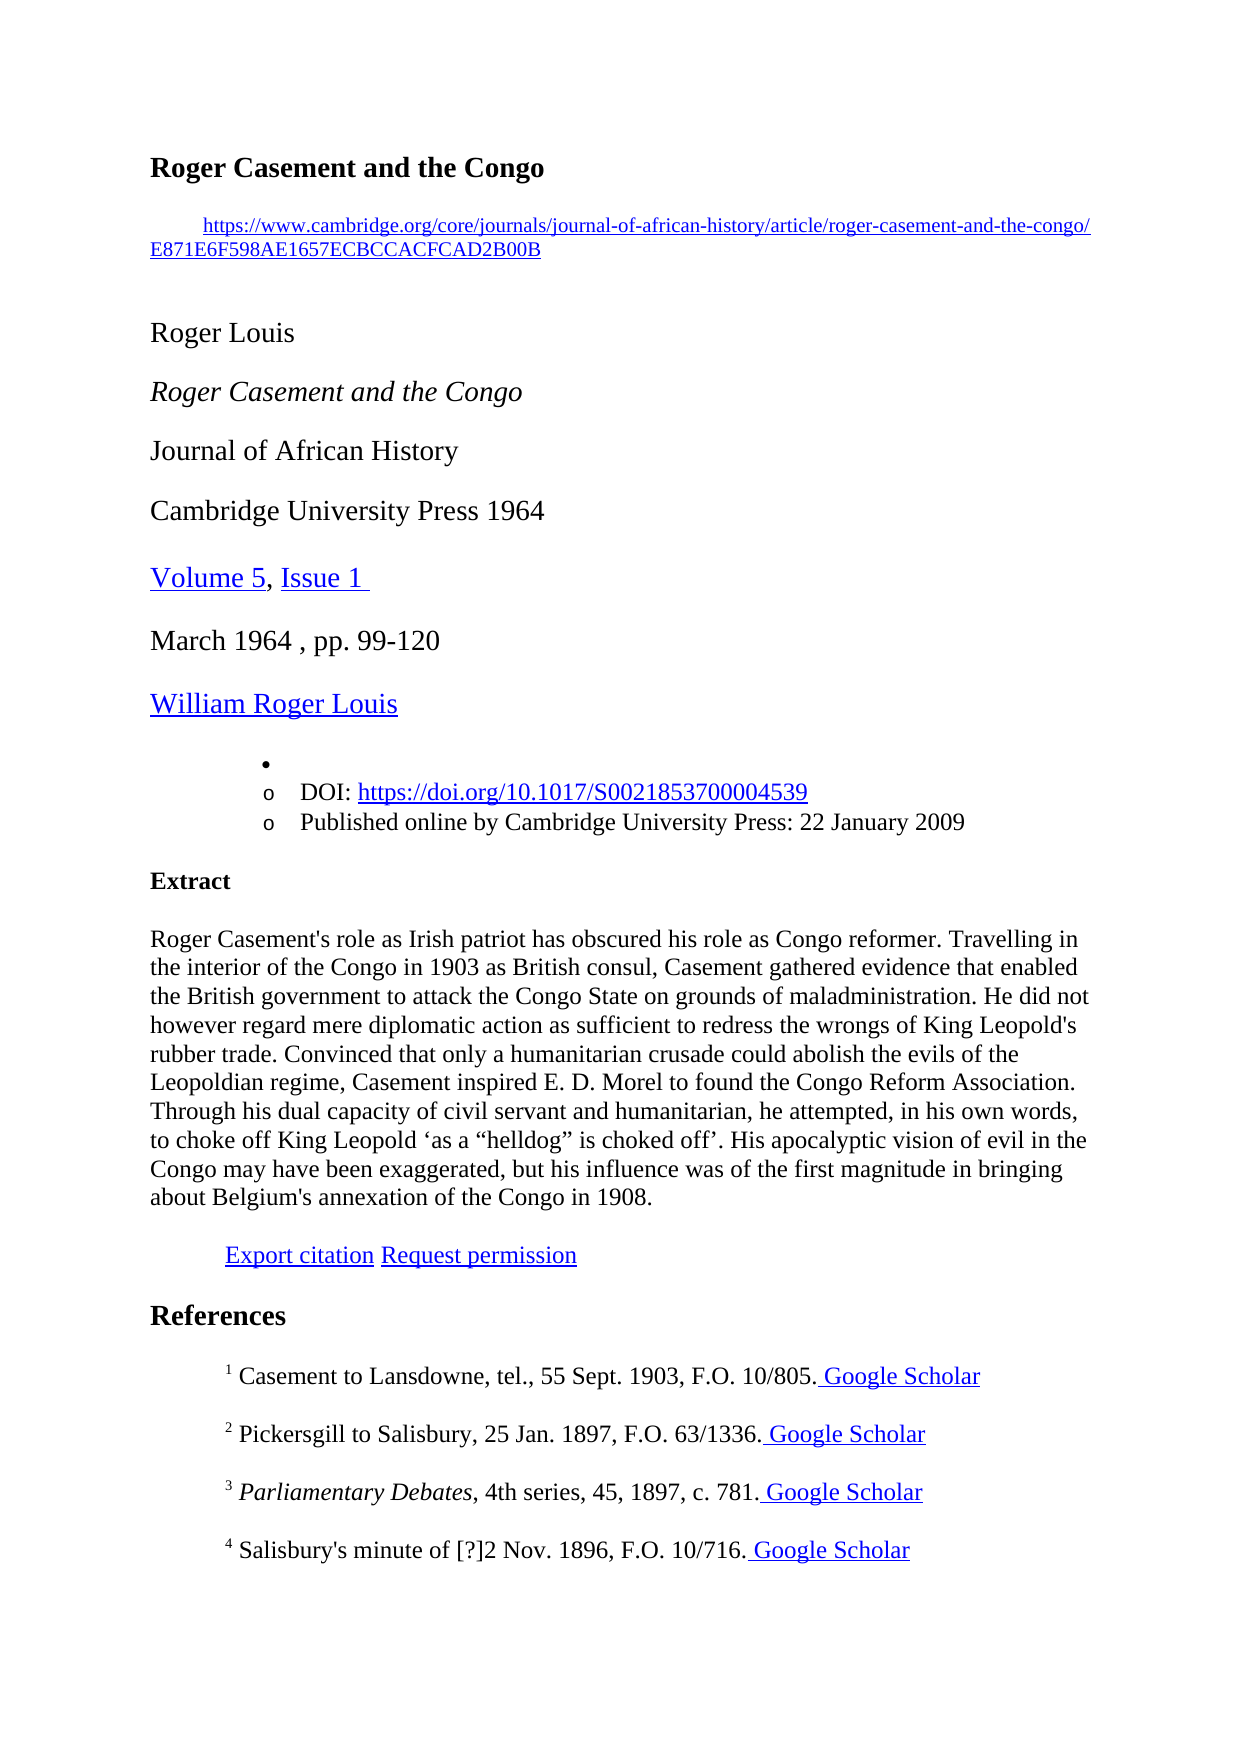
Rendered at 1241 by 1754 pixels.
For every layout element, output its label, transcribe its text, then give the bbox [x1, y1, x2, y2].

text 2 Pickersgill to Salisbury, 25 Jan. 1897, F.O. 63/1336. Google Scholar [225, 1419, 1090, 1448]
text References [150, 1298, 1090, 1332]
text William Roger Louis [150, 686, 1090, 719]
text Roger Casement's role as Irish patriot has obscured his role as Congo reformer. Travelling in the interior of the Congo in 1903 as British consul, Casement gathered evidence that enabled the British government to attack the Congo State on grounds of maladministration. He did not however regard mere diplomatic action as sufficient to redress the wrongs of King Leopold's rubber trade. Convinced that only a humanitarian crusade could abolish the evils of the Leopoldian regime, Casement inspired E. D. Morel to found the Congo Reform Association. Through his dual capacity of civil servant and humanitarian, he attempted, in his own words, to choke off King Leopold ‘as a “helldog” is choked off’. His apocalyptic vision of evil in the Congo may have been exaggerated, but his influence was of the first magnitude in bringing about Belgium's annexation of the Congo in 1908. [150, 924, 1090, 1211]
text 1 Casement to Lansdowne, tel., 55 Sept. 1903, F.O. 10/805. Google Scholar [225, 1361, 1090, 1390]
text 3 Parliamentary Debates, 4th series, 45, 1897, c. 781. Google Scholar [225, 1477, 1090, 1506]
list DOI: https://doi.org/10.1017/S0021853700004539 [262, 777, 1090, 807]
text Export citation Request permission [225, 1240, 1090, 1269]
list Published online by Cambridge University Press: 22 January 2009 [262, 807, 1090, 837]
text Volume 5, Issue 1 [150, 561, 1090, 594]
text Cambridge University Press 1964 [150, 493, 1090, 526]
text https://www.cambridge.org/core/journals/journal-of-african-history/article/roger-casement-and-the-congo/E871E6F598AE1657ECBCCACFCAD2B00B [150, 213, 1090, 261]
text March 1964 , pp. 99-120 [150, 623, 1090, 657]
text Roger Louis [150, 315, 1090, 348]
text 4 Salisbury's minute of [?]2 Nov. 1896, F.O. 10/716. Google Scholar [225, 1535, 1090, 1563]
text Extract [150, 866, 1090, 894]
text Journal of African History [150, 433, 1090, 467]
text Roger Casement and the Congo [150, 374, 1090, 408]
text Roger Casement and the Congo [150, 150, 1090, 183]
